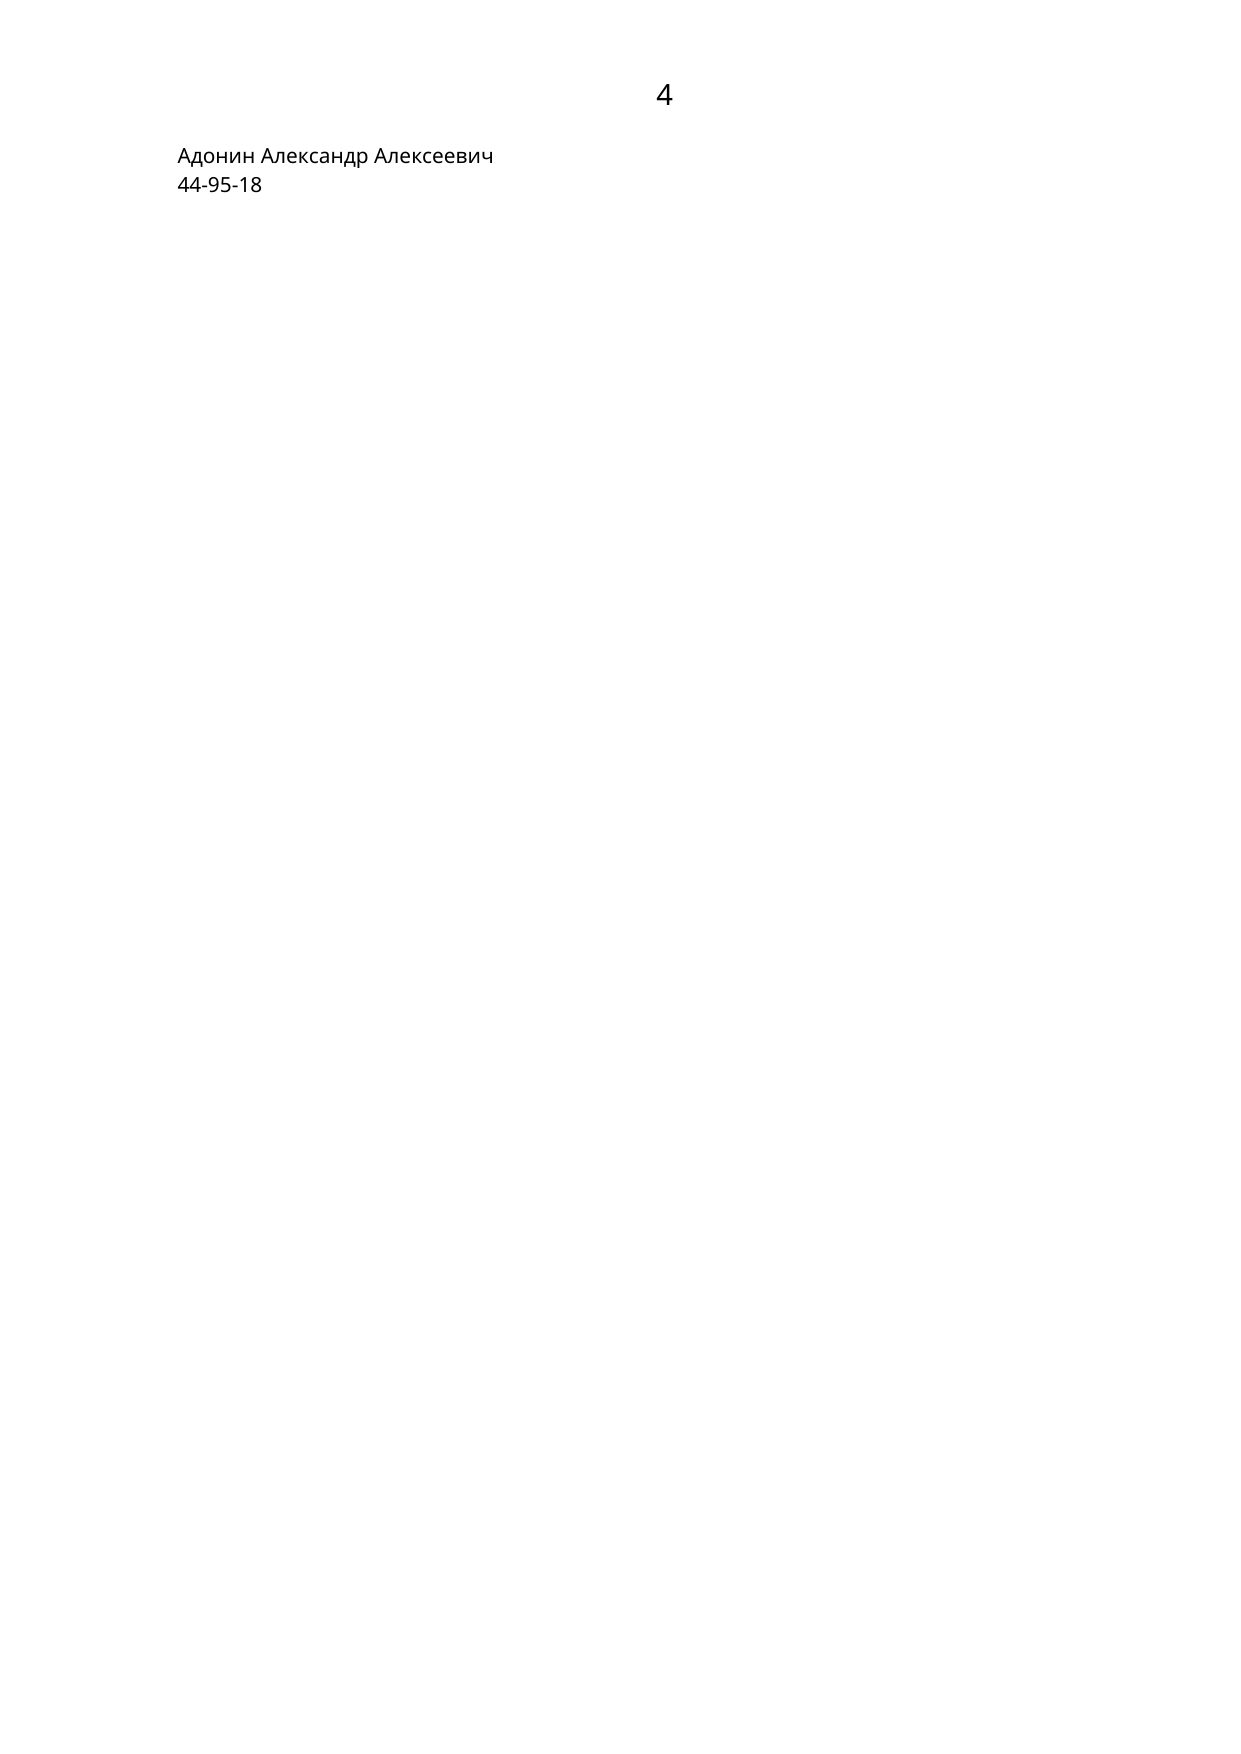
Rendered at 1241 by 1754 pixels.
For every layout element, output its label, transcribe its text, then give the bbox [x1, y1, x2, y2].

text 44-95-18 [177, 170, 1181, 198]
text Адонин Александр Алексеевич [177, 142, 1181, 170]
